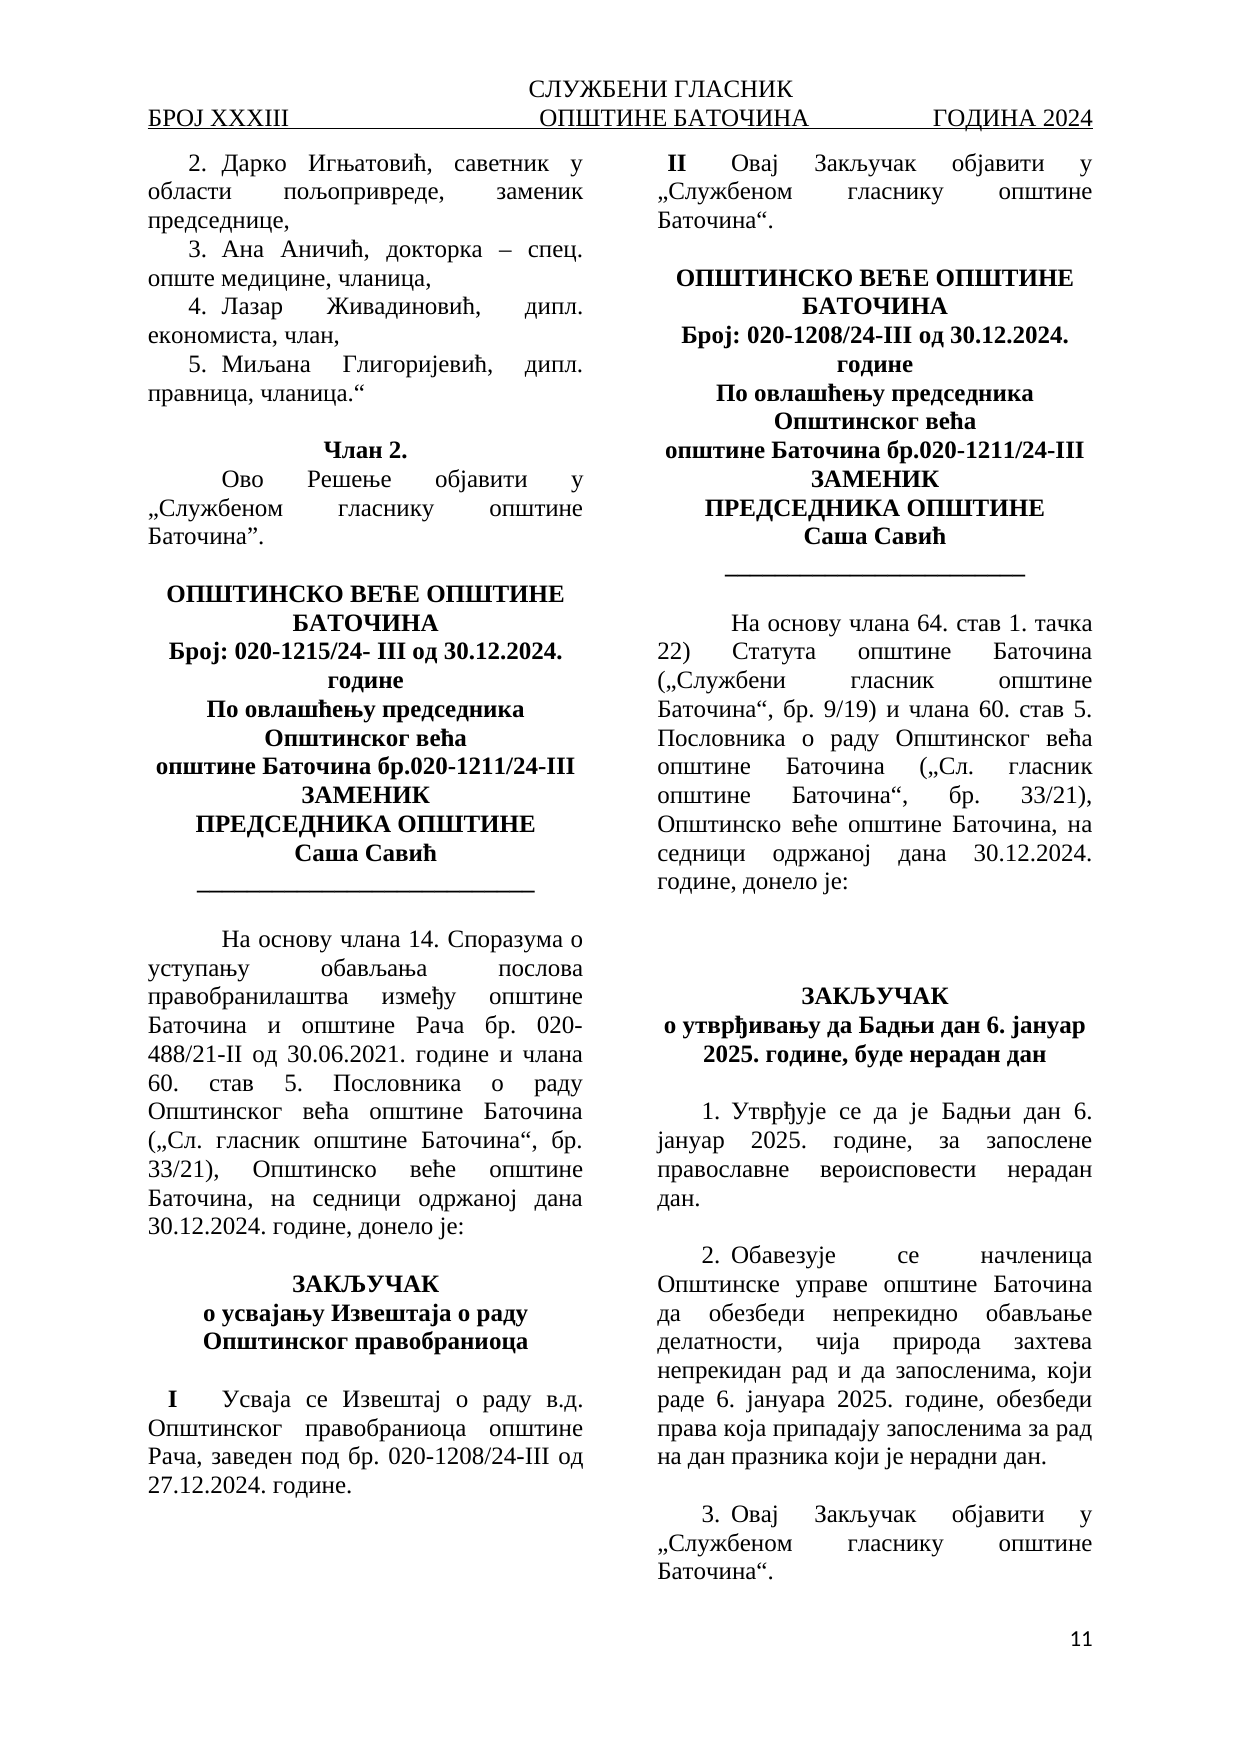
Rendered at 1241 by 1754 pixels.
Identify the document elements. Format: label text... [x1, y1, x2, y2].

text На основу члана 14. Споразума о уступању обављања послова правобранилаштва између општине Баточина и општине Рача бр. 020-488/21-II од 30.06.2021. године и члана 60. став 5. Пословника о раду Општинског већа општине Баточина („Сл. гласник општине Баточина“, бр. 33/21), Општинско веће општине Баточина, на седници одржаној дана 30.12.2024. године, донело је: [148, 924, 583, 1240]
text На основу члана 64. став 1. тачка 22) Статута општине Баточина („Службени гласник општине Баточина“, бр. 9/19) и члана 60. став 5. Пословника о раду Општинског већа општине Баточина („Сл. гласник општине Баточина“, бр. 33/21), Општинско веће општине Баточина, на седници одржаној дана 30.12.2024. године, донело је: [657, 608, 1092, 895]
text ________________________ [657, 550, 1092, 579]
text По овлашћењу председника [148, 694, 583, 723]
text Саша Савић [148, 838, 583, 866]
text Члан 2. [148, 435, 583, 464]
text ЗАМЕНИК [148, 780, 583, 809]
text општине Баточина бр.020-1211/24-III [657, 435, 1092, 464]
text Општинског већа [148, 723, 583, 751]
text ПРЕДСЕДНИКА ОПШТИНЕ [657, 493, 1092, 521]
text Ово Решење објавити у „Службеном гласнику општине Баточина”. [148, 464, 583, 550]
text о утврђивању да Бадњи дан 6. јануар 2025. године, буде нерадан дан [657, 1010, 1092, 1068]
text општине Баточина бр.020-1211/24-III [148, 751, 583, 780]
text о усвајању Извештаја о раду Општинског правобраниоца [148, 1298, 583, 1355]
list Усваја се Извештај о раду в.д. Општинског правобраниоца општине Рача, заведен под бр. 020-1208/24-III од 27.12.2024. године. [148, 1384, 583, 1499]
text ___________________________ [148, 866, 583, 895]
list Миљана Глигоријевић, дипл. правница, чланица.“ [148, 349, 583, 406]
text Општинског већа [657, 406, 1092, 435]
list Обавезује се начленица Општинске управе општине Баточина да обезбеди непрекидно обављање делатности, чија природа захтева непрекидан рад и да запосленима, који раде 6. јануара 2025. године, обезбеди права која припадају запосленима за рад на дан празника који је нерадни дан. [657, 1240, 1092, 1470]
text По овлашћењу председника [657, 378, 1092, 406]
text ЗАКЉУЧАК [657, 981, 1092, 1010]
list Овај Закључак објавити у „Службеном гласнику општине Баточина“. [657, 148, 1092, 234]
text Број: 020-1215/24- III од 30.12.2024. године [148, 636, 583, 694]
list Утврђује се да је Бадњи дан 6. јануар 2025. године, за запослене православне вероисповести нерадан дан. [657, 1096, 1092, 1211]
list Дарко Игњатовић, саветник у области пољопривреде, заменик председнице, [148, 148, 583, 234]
text ОПШТИНСКО ВЕЋЕ ОПШТИНЕ БАТОЧИНА [657, 263, 1092, 320]
list Ана Аничић, докторка – спец. опште медицине, чланица, [148, 234, 583, 291]
list Лазар Живадиновић, дипл. економиста, члан, [148, 291, 583, 349]
text Саша Савић [657, 521, 1092, 550]
text ЗАКЉУЧАК [148, 1269, 583, 1298]
list Овај Закључак објавити у „Службеном гласнику општине Баточина“. [657, 1499, 1092, 1585]
text ЗАМЕНИК [657, 464, 1092, 493]
text Број: 020-1208/24-III од 30.12.2024. године [657, 320, 1092, 378]
text ПРЕДСЕДНИКА ОПШТИНЕ [148, 809, 583, 838]
text ОПШТИНСКО ВЕЋЕ ОПШТИНЕ БАТОЧИНА [148, 579, 583, 636]
